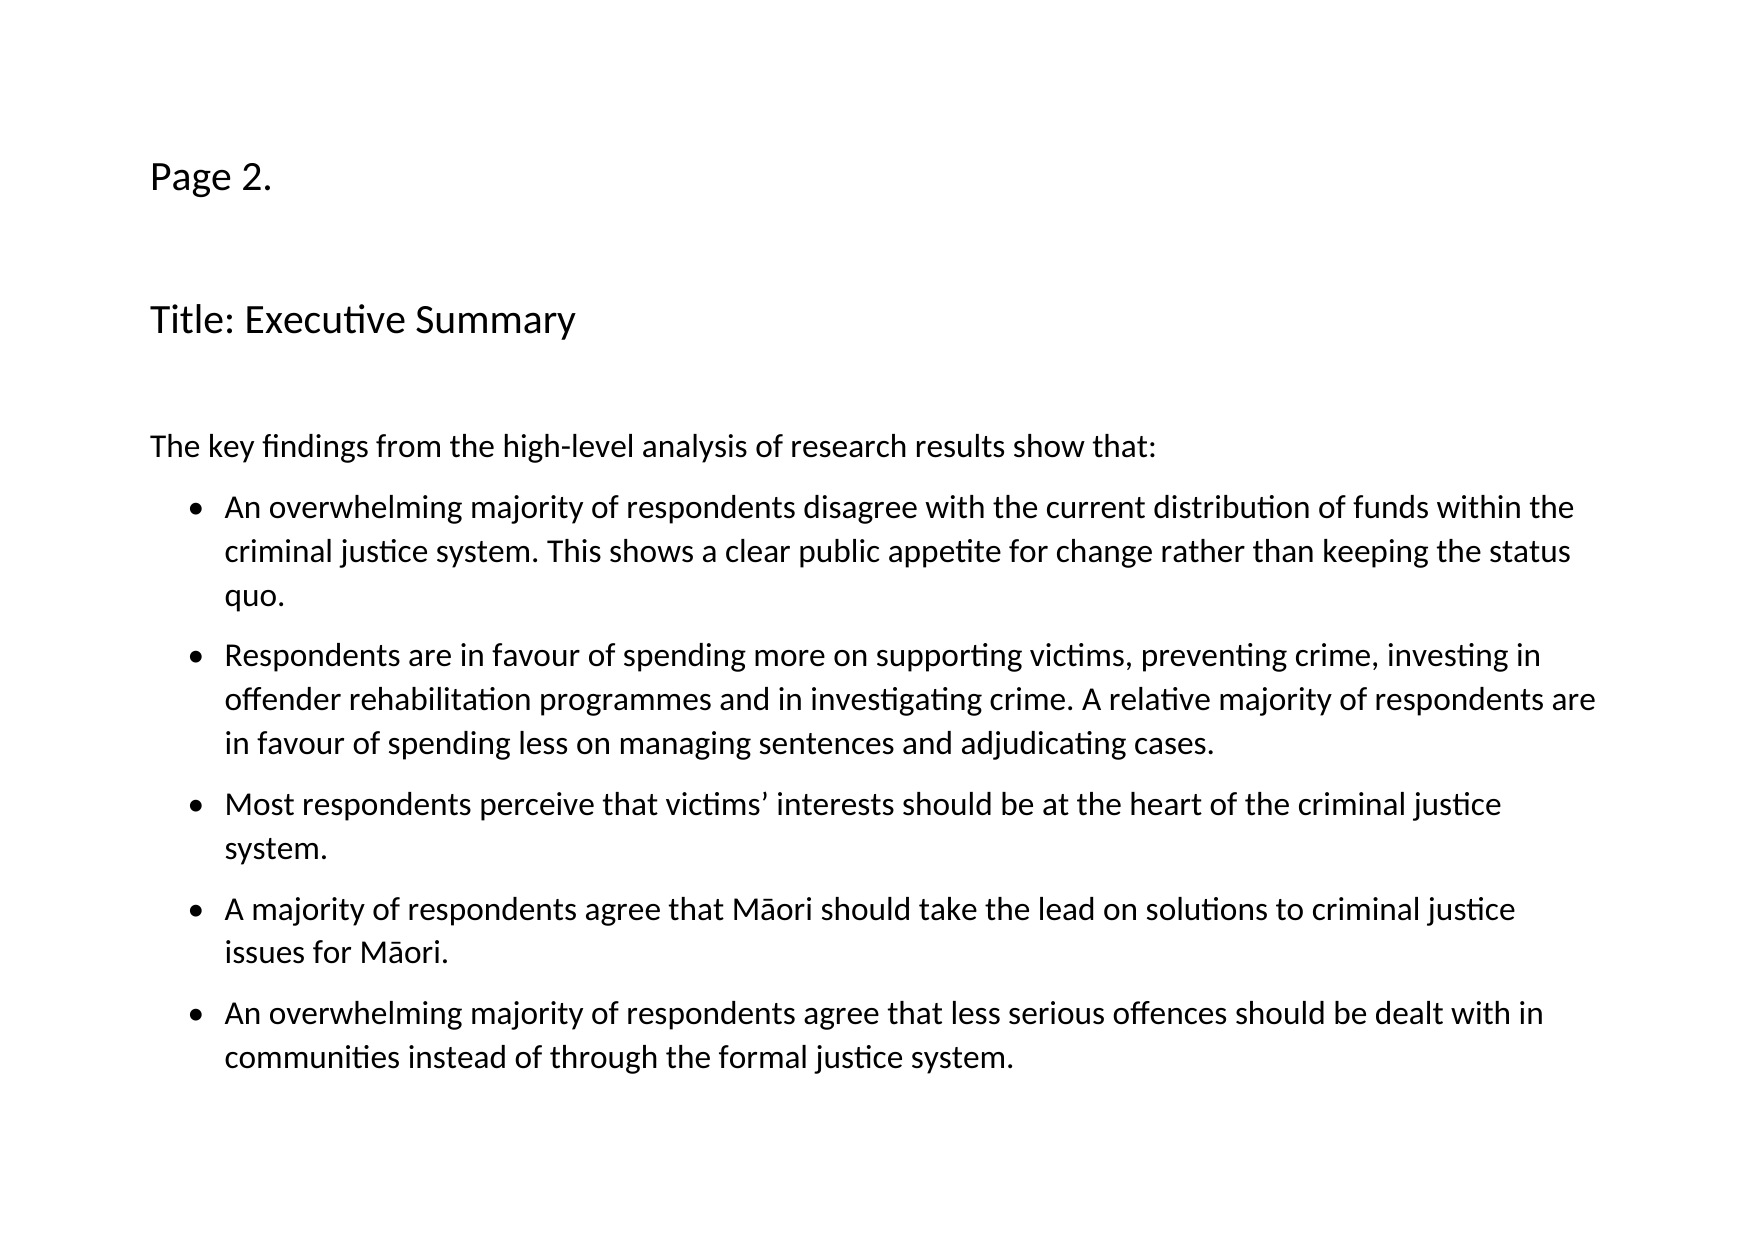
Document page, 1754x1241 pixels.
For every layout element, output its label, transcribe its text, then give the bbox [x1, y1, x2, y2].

list Most respondents perceive that victims’ interests should be at the heart of the criminal justice system. [187, 783, 1604, 868]
list An overwhelming majority of respondents agree that less serious offences should be dealt with in communities instead of through the formal justice system. [187, 992, 1604, 1077]
list Respondents are in favour of spending more on supporting victims, preventing crime, investing in offender rehabilitation programmes and in investigating crime. A relative majority of respondents are in favour of spending less on managing sentences and adjudicating cases. [187, 634, 1604, 763]
text Title: Executive Summary [150, 293, 1604, 344]
text Page 2. [150, 150, 1604, 201]
list An overwhelming majority of respondents disagree with the current distribution of funds within the criminal justice system. This shows a clear public appetite for change rather than keeping the status quo. [187, 486, 1604, 614]
text The key findings from the high-level analysis of research results show that: [150, 425, 1604, 466]
list A majority of respondents agree that Māori should take the lead on solutions to criminal justice issues for Māori. [187, 888, 1604, 972]
